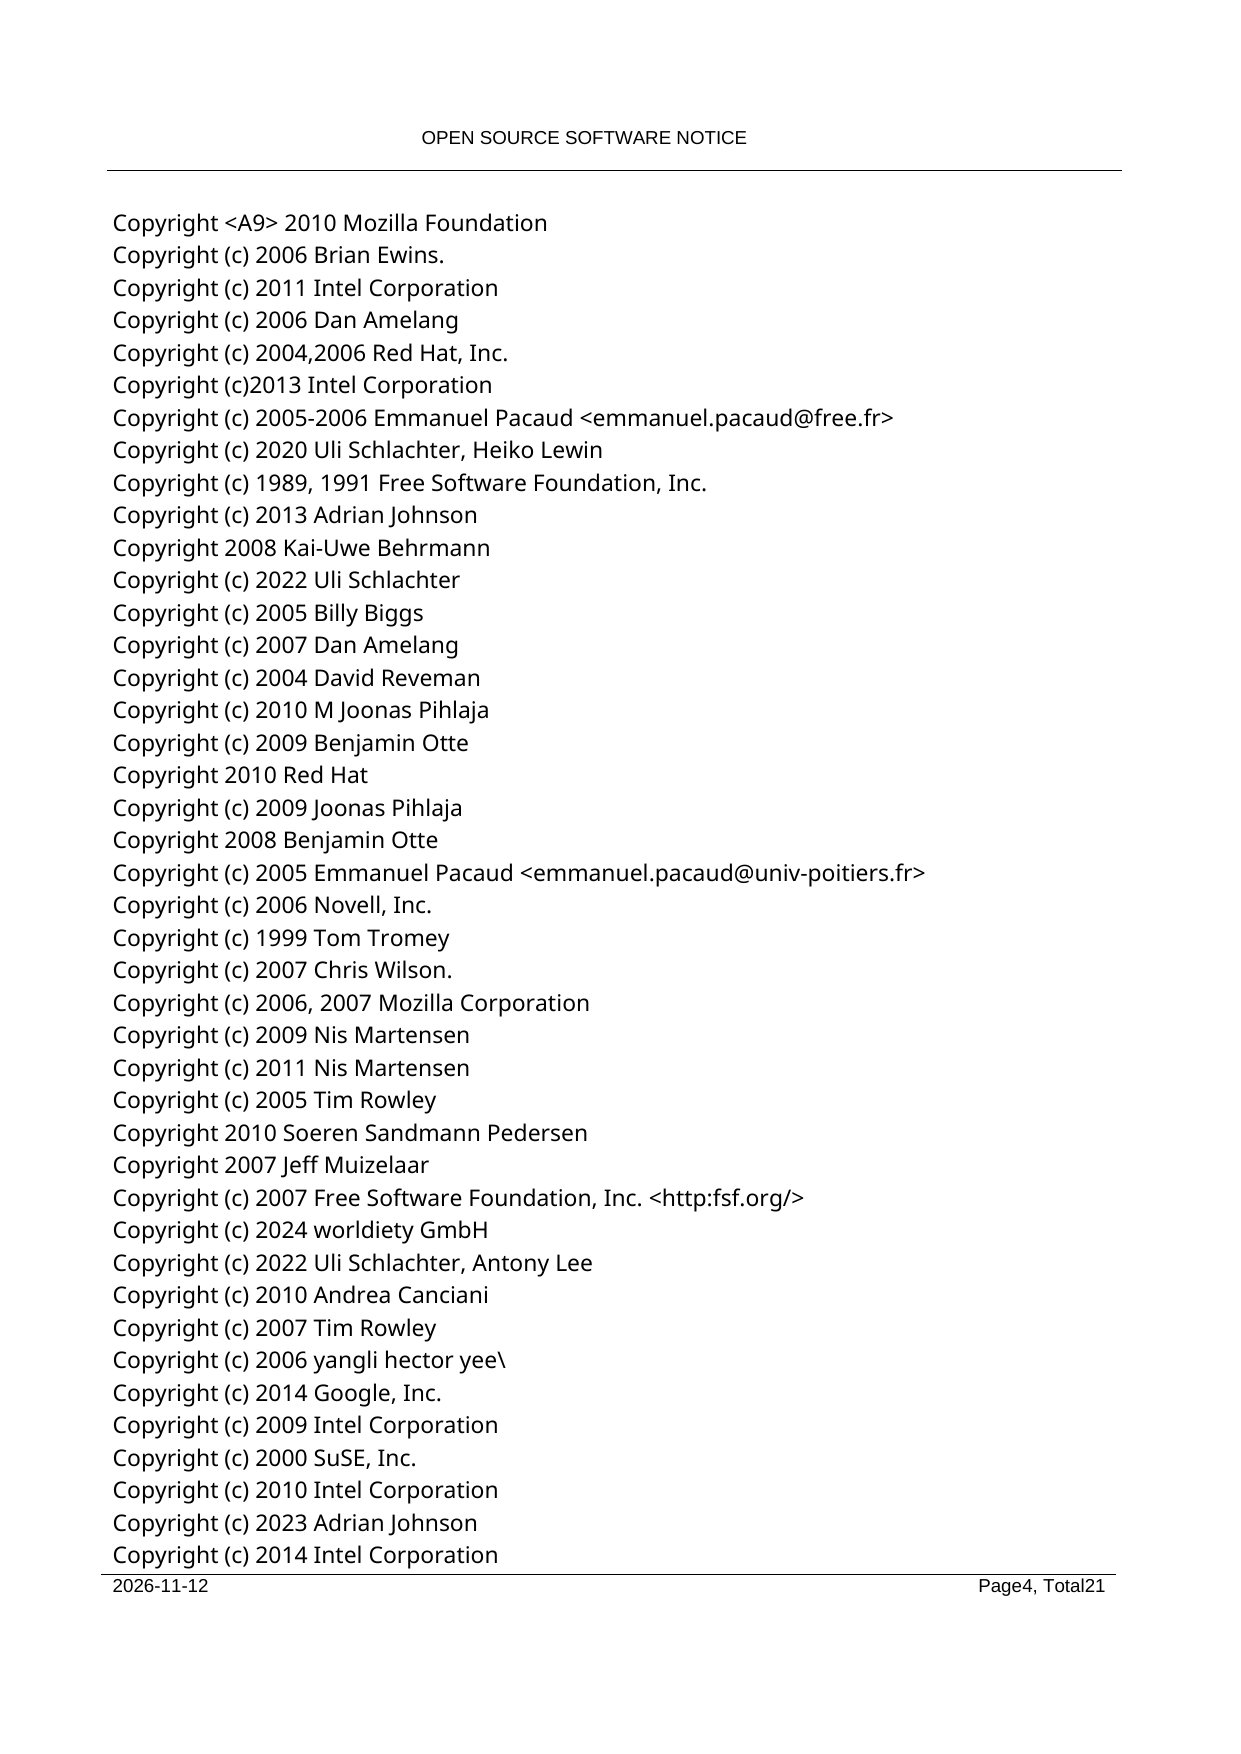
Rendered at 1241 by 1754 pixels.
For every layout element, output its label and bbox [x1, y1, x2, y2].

text [112, 206, 1128, 1571]
